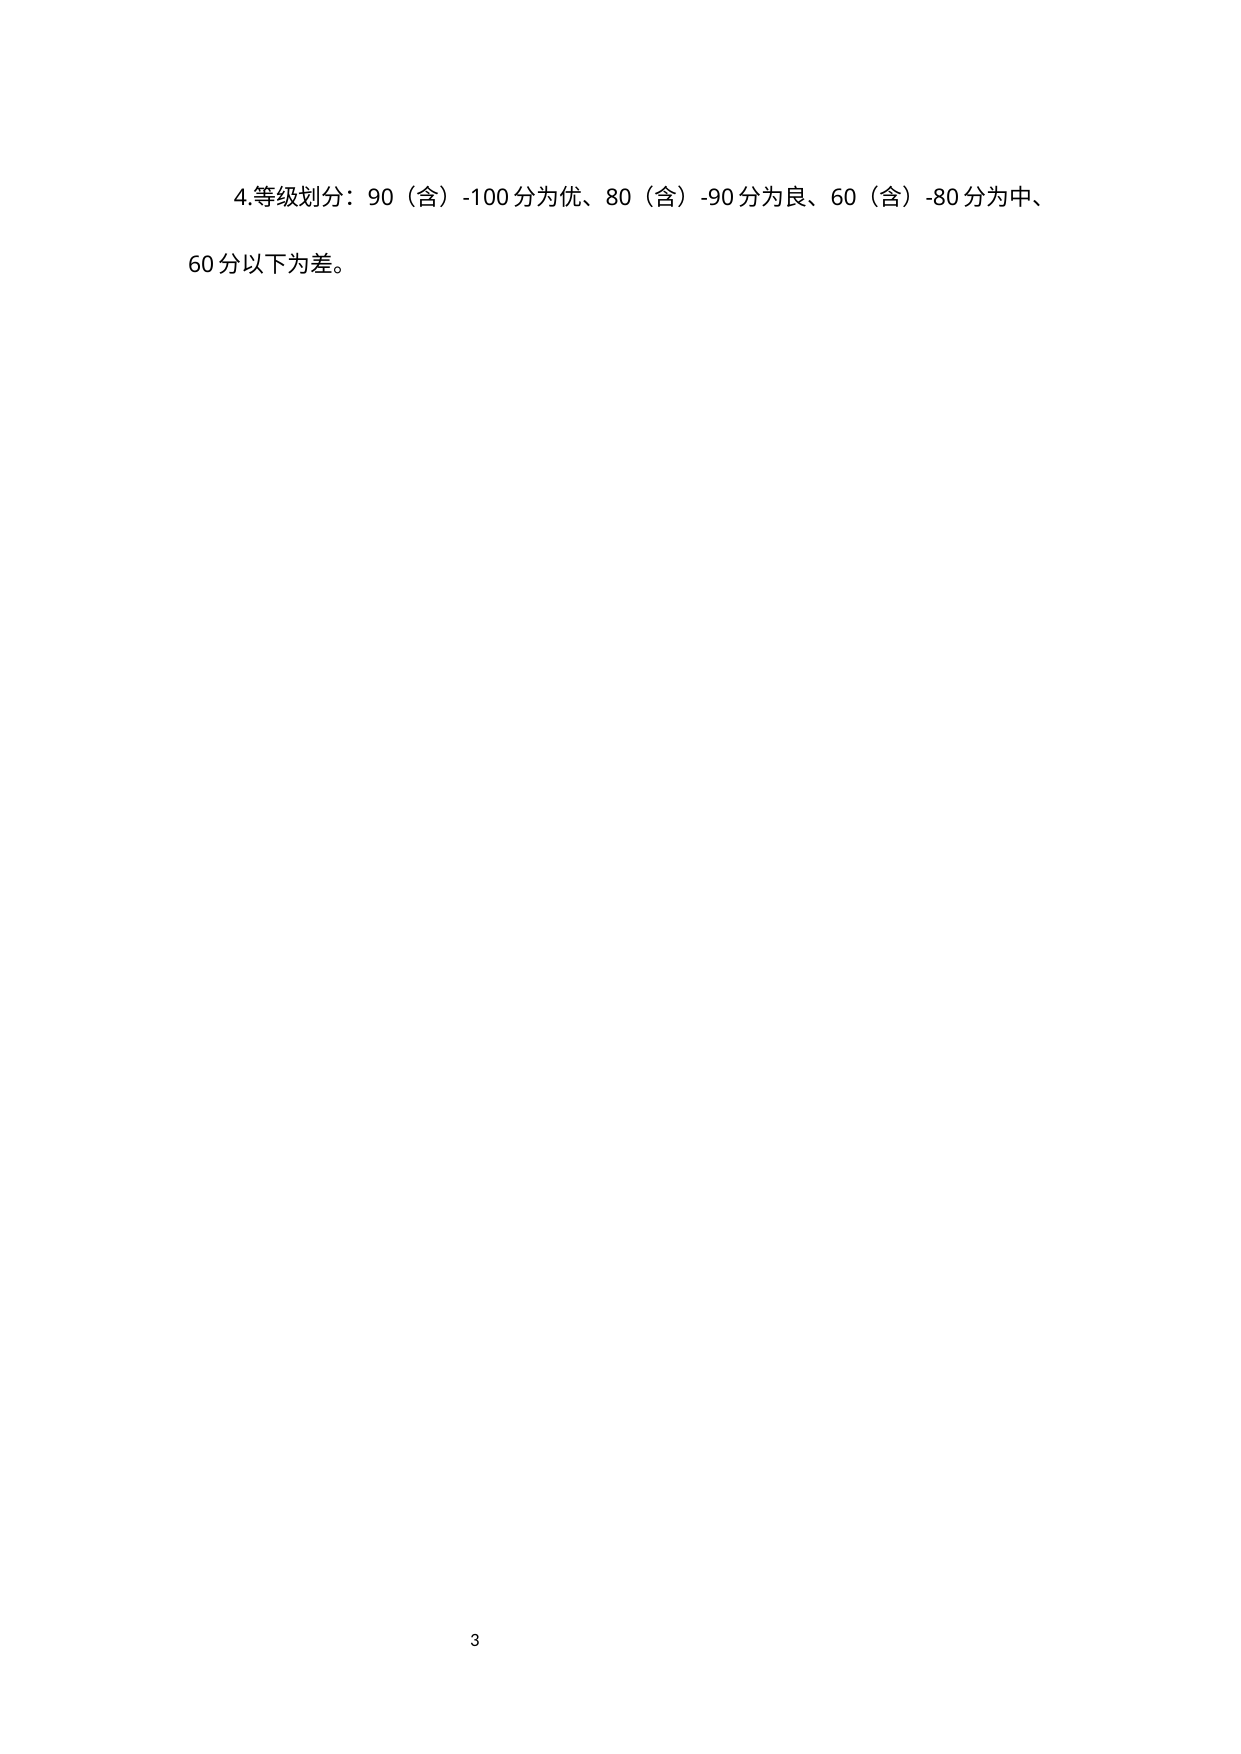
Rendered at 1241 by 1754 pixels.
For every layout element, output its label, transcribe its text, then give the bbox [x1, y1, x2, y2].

text 4.等级划分：90（含）-100分为优、80（含）-90分为良、60（含）-80分为中、60分以下为差。 [188, 162, 1052, 295]
